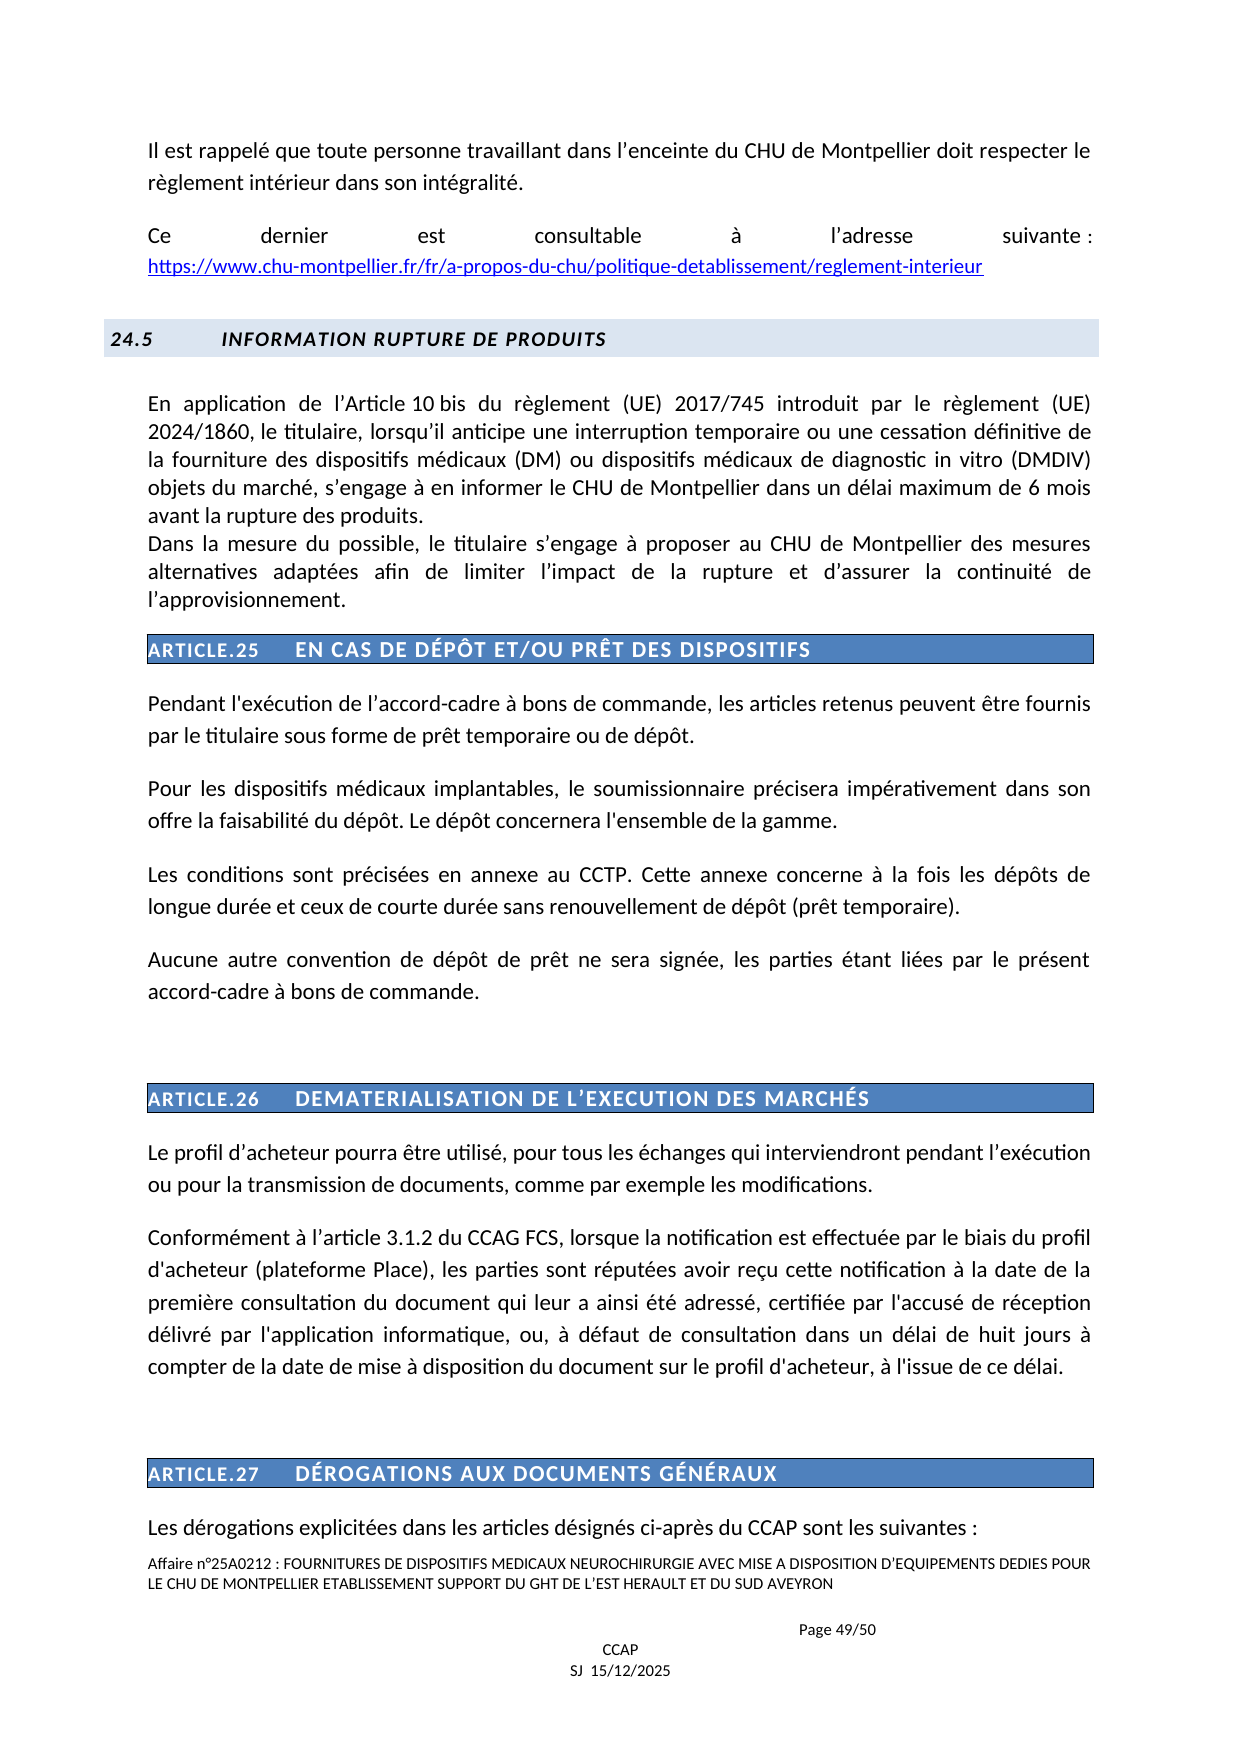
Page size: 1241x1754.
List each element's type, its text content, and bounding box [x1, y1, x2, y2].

text Il est rappelé que toute personne travaillant dans l’enceinte du CHU de Montpellier doit respecter le règlement intérieur dans son intégralité. [148, 136, 1093, 196]
subtitle INFORMATION RUPTURE DE PRODUITS [110, 326, 1093, 351]
subtitle En cas de Dépôt et/ou prêt des dispositifs [148, 635, 1093, 663]
text Les dérogations explicitées dans les articles désignés ci-après du CCAP sont les suivantes : [148, 1513, 1093, 1541]
text Conformément à l’article 3.1.2 du CCAG FCS, lorsque la notification est effectuée par le biais du profil d'acheteur (plateforme Place), les parties sont réputées avoir reçu cette notification à la date de la première consultation du document qui leur a ainsi été adressé, certifiée par l'accusé de réception délivré par l'application informatique, ou, à défaut de consultation dans un délai de huit jours à compter de la date de mise à disposition du document sur le profil d'acheteur, à l'issue de ce délai. [148, 1223, 1093, 1380]
text Les conditions sont précisées en annexe au CCTP. Cette annexe concerne à la fois les dépôts de longue durée et ceux de courte durée sans renouvellement de dépôt (prêt temporaire). [148, 860, 1093, 920]
text Pour les dispositifs médicaux implantables, le soumissionnaire précisera impérativement dans son offre la faisabilité du dépôt. Le dépôt concernera l'ensemble de la gamme. [148, 774, 1093, 835]
text Ce dernier est consultable à l’adresse suivante : https://www.chu-montpellier.fr/fr/a-propos-du-chu/politique-detablissement/reglement-interieur [148, 221, 1093, 278]
text Dans la mesure du possible, le titulaire s’engage à proposer au CHU de Montpellier des mesures alternatives adaptées afin de limiter l’impact de la rupture et d’assurer la continuité de l’approvisionnement. [148, 529, 1093, 613]
text Le profil d’acheteur pourra être utilisé, pour tous les échanges qui interviendront pendant l’exécution ou pour la transmission de documents, comme par exemple les modifications. [148, 1138, 1093, 1198]
text Aucune autre convention de dépôt de prêt ne sera signée, les parties étant liées par le présent accord-cadre à bons de commande. [148, 945, 1093, 1005]
subtitle Dematerialisation de l’execution des marchés [148, 1084, 1093, 1112]
text Pendant l'exécution de l’accord-cadre à bons de commande, les articles retenus peuvent être fournis par le titulaire sous forme de prêt temporaire ou de dépôt. [148, 689, 1093, 749]
subtitle Dérogations aux documents généraux [148, 1459, 1093, 1487]
text En application de l’Article 10 bis du règlement (UE) 2017/745 introduit par le règlement (UE) 2024/1860, le titulaire, lorsqu’il anticipe une interruption temporaire ou une cessation définitive de la fourniture des dispositifs médicaux (DM) ou dispositifs médicaux de diagnostic in vitro (DMDIV) objets du marché, s’engage à en informer le CHU de Montpellier dans un délai maximum de 6 mois avant la rupture des produits. [148, 389, 1093, 529]
